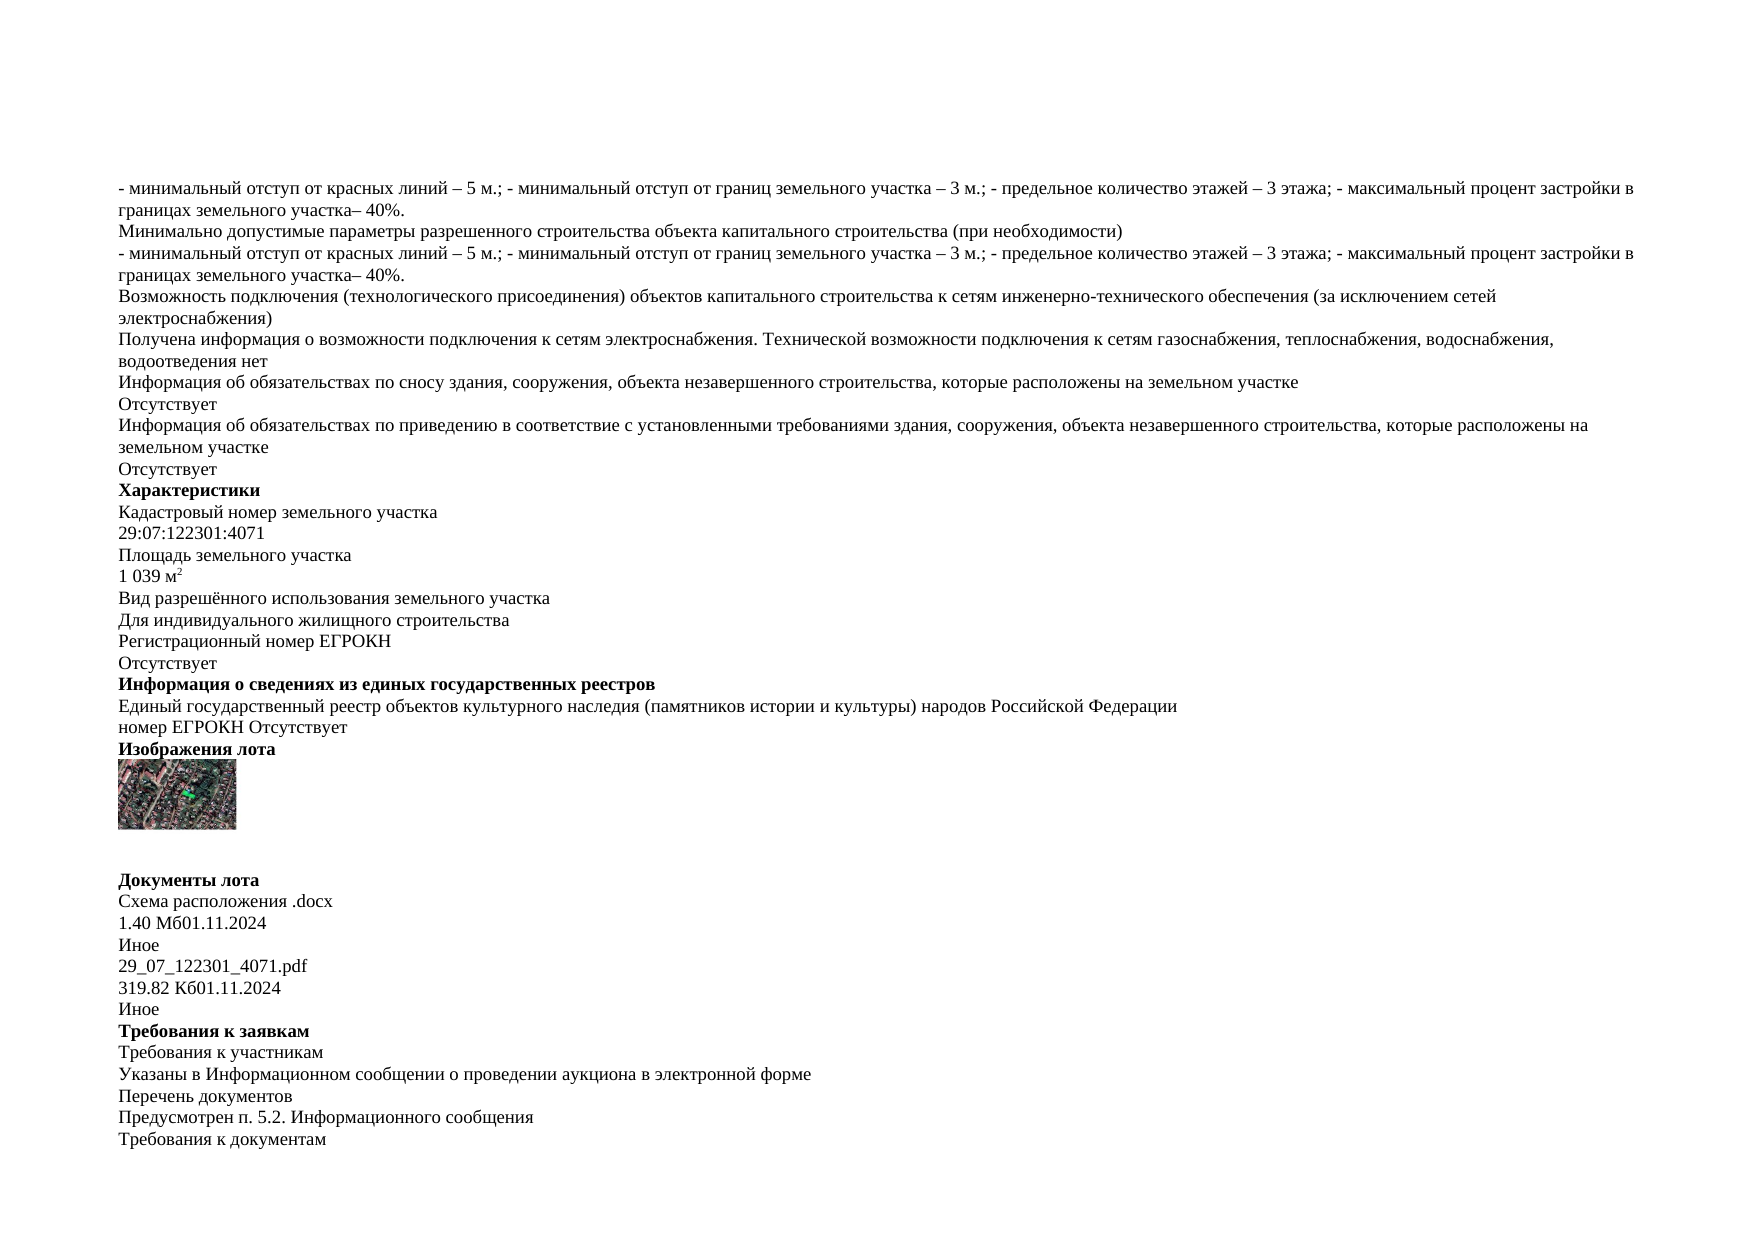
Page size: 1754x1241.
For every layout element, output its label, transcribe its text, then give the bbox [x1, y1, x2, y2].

text Для индивидуального жилищного строительства [118, 608, 1636, 630]
text 29_07_122301_4071.pdf [118, 955, 1636, 977]
text Кадастровый номер земельного участка [118, 501, 1636, 522]
text 1.40 Мб01.11.2024 [118, 912, 1636, 933]
text Регистрационный номер ЕГРОКН [118, 630, 1636, 652]
text Изображения лота [118, 738, 1636, 759]
text Отсутствует [118, 457, 1636, 479]
text 1 039 м2 [118, 565, 1636, 587]
text Отсутствует [118, 393, 1636, 414]
text Предусмотрен п. 5.2. Информационного сообщения [118, 1106, 1636, 1128]
text Возможность подключения (технологического присоединения) объектов капитального строительства к сетям инженерно-технического обеспечения (за исключением сетей электроснабжения) [118, 285, 1636, 328]
text Информация об обязательствах по сносу здания, сооружения, объекта незавершенного строительства, которые расположены на земельном участке [118, 371, 1636, 393]
text Перечень документов [118, 1084, 1636, 1106]
text Документы лота [118, 869, 1636, 890]
picture [118, 759, 376, 869]
text Информация о сведениях из единых государственных реестров [118, 673, 1636, 695]
text Иное [118, 933, 1636, 955]
text - минимальный отступ от красных линий – 5 м.; - минимальный отступ от границ земельного участка – 3 м.; - предельное количество этажей – 3 этажа; - максимальный процент застройки в границах земельного участка– 40%. [118, 177, 1636, 220]
text Схема расположения .docx [118, 890, 1636, 912]
text Иное [118, 998, 1636, 1020]
text Получена информация о возможности подключения к сетям электроснабжения. Технической возможности подключения к сетям газоснабжения, теплоснабжения, водоснабжения, водоотведения нет [118, 328, 1636, 371]
text Требования к заявкам [118, 1020, 1636, 1041]
text Требования к участникам [118, 1041, 1636, 1063]
text Характеристики [118, 479, 1636, 501]
text Единый государственный реестр объектов культурного наследия (памятников истории и культуры) народов Российской Федерации [118, 695, 1636, 716]
text Отсутствует [118, 652, 1636, 673]
text номер ЕГРОКН Отсутствует [118, 716, 1636, 738]
text Информация об обязательствах по приведению в соответствие с установленными требованиями здания, сооружения, объекта незавершенного строительства, которые расположены на земельном участке [118, 414, 1636, 457]
text Указаны в Информационном сообщении о проведении аукциона в электронной форме [118, 1063, 1636, 1084]
text 29:07:122301:4071 [118, 522, 1636, 544]
text Площадь земельного участка [118, 544, 1636, 565]
text Вид разрешённого использования земельного участка [118, 587, 1636, 608]
text - минимальный отступ от красных линий – 5 м.; - минимальный отступ от границ земельного участка – 3 м.; - предельное количество этажей – 3 этажа; - максимальный процент застройки в границах земельного участка– 40%. [118, 242, 1636, 285]
text 319.82 Кб01.11.2024 [118, 977, 1636, 998]
text Требования к документам [118, 1128, 1636, 1149]
text Минимально допустимые параметры разрешенного строительства объекта капитального строительства (при необходимости) [118, 220, 1636, 242]
